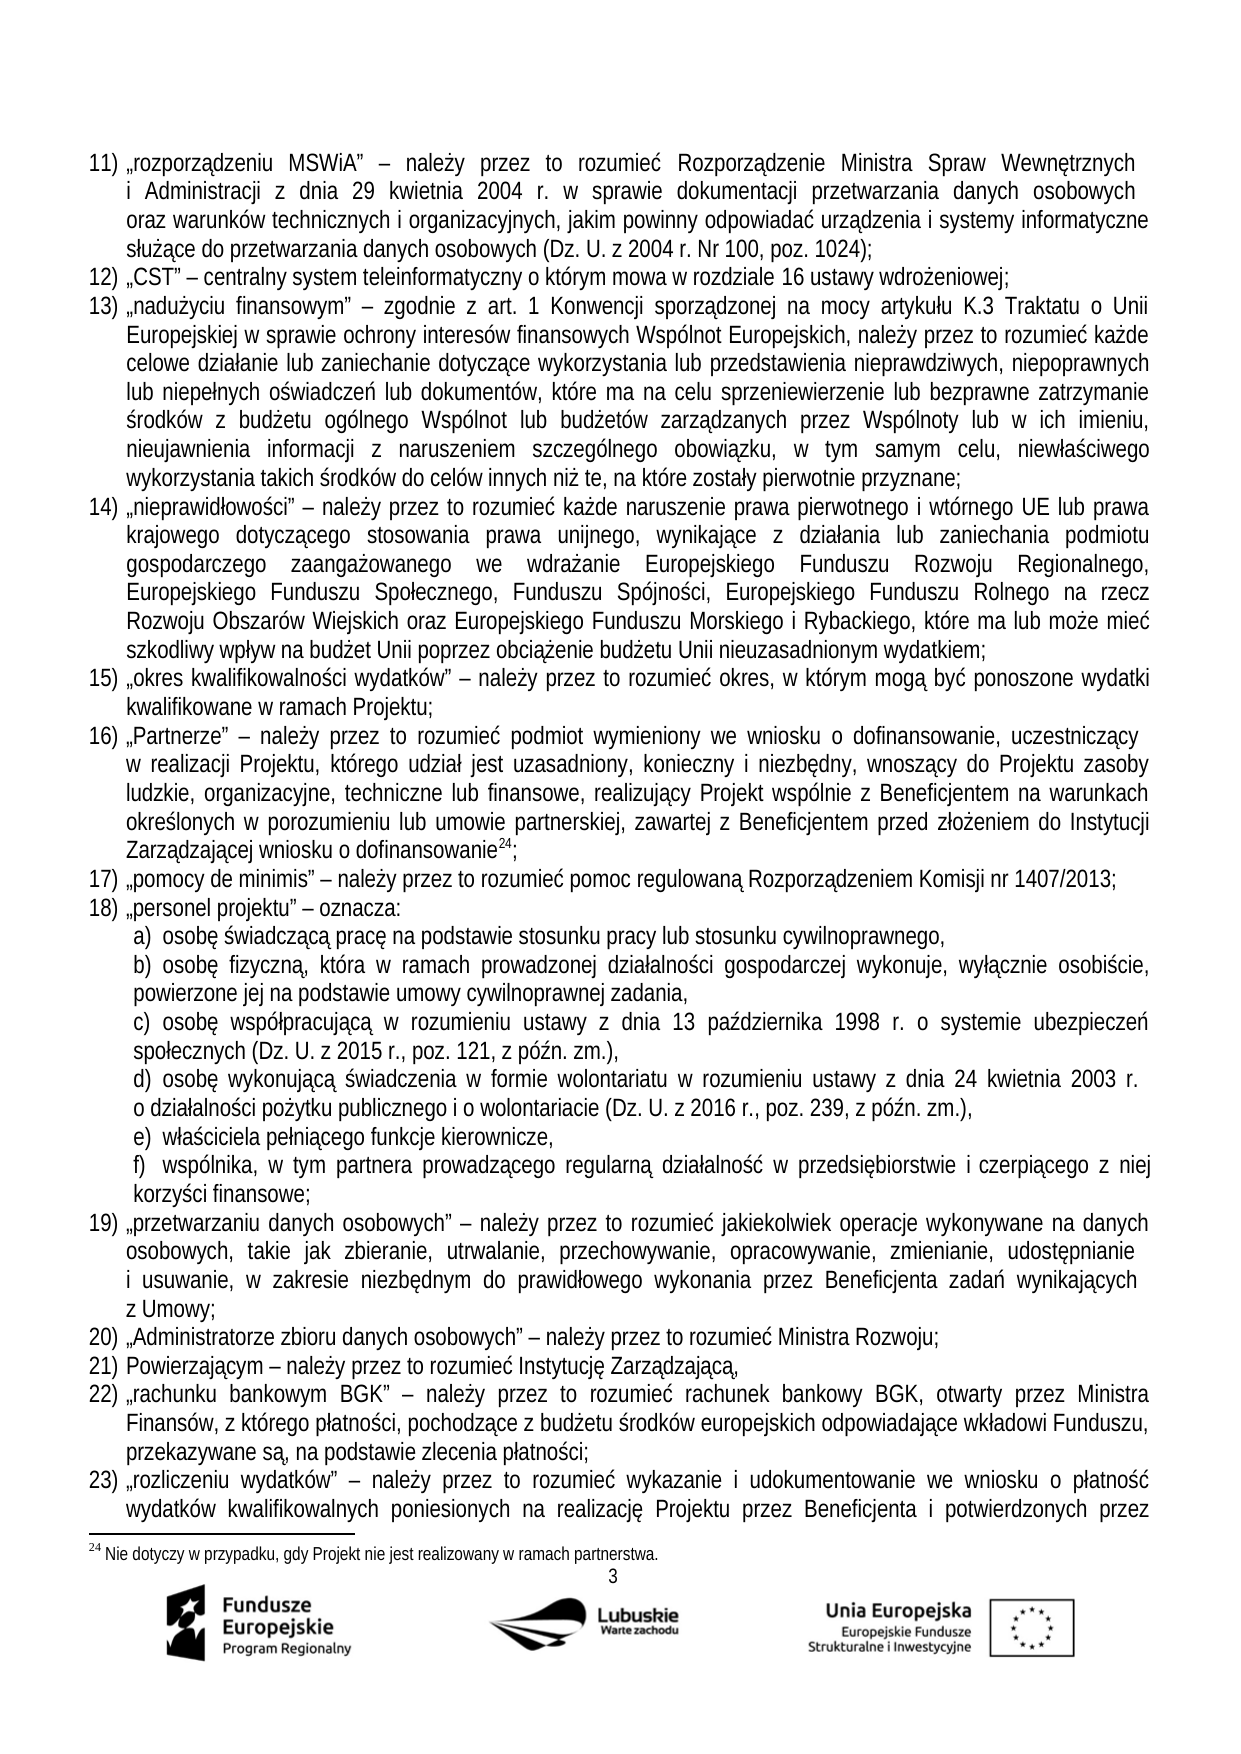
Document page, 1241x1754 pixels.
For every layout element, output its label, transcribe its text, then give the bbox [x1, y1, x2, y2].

list „okres kwalifikowalności wydatków” – należy przez to rozumieć okres, w którym mogą być ponoszone wydatki kwalifikowane w ramach Projektu; [89, 663, 1152, 721]
list „personel projektu” – oznacza: [89, 892, 1152, 921]
list osobę wykonującą świadczenia w formie wolontariatu w rozumieniu ustawy z dnia 24 kwietnia 2003 r. o działalności pożytku publicznego i o wolontariacie (Dz. U. z 2016 r., poz. 239, z późn. zm.), [133, 1064, 1152, 1122]
list osobę świadczącą pracę na podstawie stosunku pracy lub stosunku cywilnoprawnego, [133, 921, 1152, 950]
list „pomocy de minimis” – należy przez to rozumieć pomoc regulowaną Rozporządzeniem Komisji nr 1407/2013; [89, 864, 1152, 892]
list „Partnerze” – należy przez to rozumieć podmiot wymieniony we wniosku o dofinansowanie, uczestniczący w realizacji Projektu, którego udział jest uzasadniony, konieczny i niezbędny, wnoszący do Projektu zasoby ludzkie, organizacyjne, techniczne lub finansowe, realizujący Projekt wspólnie z Beneficjentem na warunkach określonych w porozumieniu lub umowie partnerskiej, zawartej z Beneficjentem przed złożeniem do Instytucji Zarządzającej wniosku o dofinansowanie; [89, 721, 1152, 864]
picture [147, 1564, 1093, 1681]
list właściciela pełniącego funkcje kierownicze, [133, 1122, 1152, 1150]
list „rachunku bankowym BGK” – należy przez to rozumieć rachunek bankowy BGK, otwarty przez Ministra Finansów, z którego płatności, pochodzące z budżetu środków europejskich odpowiadające wkładowi Funduszu, przekazywane są, na podstawie zlecenia płatności; [89, 1379, 1152, 1465]
list „CST” – centralny system teleinformatyczny o którym mowa w rozdziale 16 ustawy wdrożeniowej; [89, 262, 1152, 291]
list osobę fizyczną, która w ramach prowadzonej działalności gospodarczej wykonuje, wyłącznie osobiście, powierzone jej na podstawie umowy cywilnoprawnej zadania, [133, 950, 1152, 1007]
list „nieprawidłowości” – należy przez to rozumieć każde naruszenie prawa pierwotnego i wtórnego UE lub prawa krajowego dotyczącego stosowania prawa unijnego, wynikające z działania lub zaniechania podmiotu gospodarczego zaangażowanego we wdrażanie Europejskiego Funduszu Rozwoju Regionalnego, Europejskiego Funduszu Społecznego, Funduszu Spójności, Europejskiego Funduszu Rolnego na rzecz Rozwoju Obszarów Wiejskich oraz Europejskiego Funduszu Morskiego i Rybackiego, które ma lub może mieć szkodliwy wpływ na budżet Unii poprzez obciążenie budżetu Unii nieuzasadnionym wydatkiem; [89, 491, 1152, 663]
list osobę współpracującą w rozumieniu ustawy z dnia 13 października 1998 r. o systemie ubezpieczeń społecznych (Dz. U. z 2015 r., poz. 121, z późn. zm.), [133, 1007, 1152, 1064]
list „rozporządzeniu MSWiA” – należy przez to rozumieć Rozporządzenie Ministra Spraw Wewnętrznych i Administracji z dnia 29 kwietnia 2004 r. w sprawie dokumentacji przetwarzania danych osobowych oraz warunków technicznych i organizacyjnych, jakim powinny odpowiadać urządzenia i systemy informatyczne służące do przetwarzania danych osobowych (Dz. U. z 2004 r. Nr 100, poz. 1024); [89, 148, 1152, 262]
list wspólnika, w tym partnera prowadzącego regularną działalność w przedsiębiorstwie i czerpiącego z niej korzyści finansowe; [133, 1150, 1152, 1208]
list Powierzającym – należy przez to rozumieć Instytucję Zarządzającą, [89, 1351, 1152, 1379]
list „Administratorze zbioru danych osobowych” – należy przez to rozumieć Ministra Rozwoju; [89, 1322, 1152, 1351]
list „nadużyciu finansowym” – zgodnie z art. 1 Konwencji sporządzonej na mocy artykułu K.3 Traktatu o Unii Europejskiej w sprawie ochrony interesów finansowych Wspólnot Europejskich, należy przez to rozumieć każde celowe działanie lub zaniechanie dotyczące wykorzystania lub przedstawienia nieprawdziwych, niepoprawnych lub niepełnych oświadczeń lub dokumentów, które ma na celu sprzeniewierzenie lub bezprawne zatrzymanie środków z budżetu ogólnego Wspólnot lub budżetów zarządzanych przez Wspólnoty lub w ich imieniu, nieujawnienia informacji z naruszeniem szczególnego obowiązku, w tym samym celu, niewłaściwego wykorzystania takich środków do celów innych niż te, na które zostały pierwotnie przyznane; [89, 291, 1152, 491]
list „przetwarzaniu danych osobowych” – należy przez to rozumieć jakiekolwiek operacje wykonywane na danych osobowych, takie jak zbieranie, utrwalanie, przechowywanie, opracowywanie, zmienianie, udostępnianie i usuwanie, w zakresie niezbędnym do prawidłowego wykonania przez Beneficjenta zadań wynikających z Umowy; [89, 1208, 1152, 1322]
